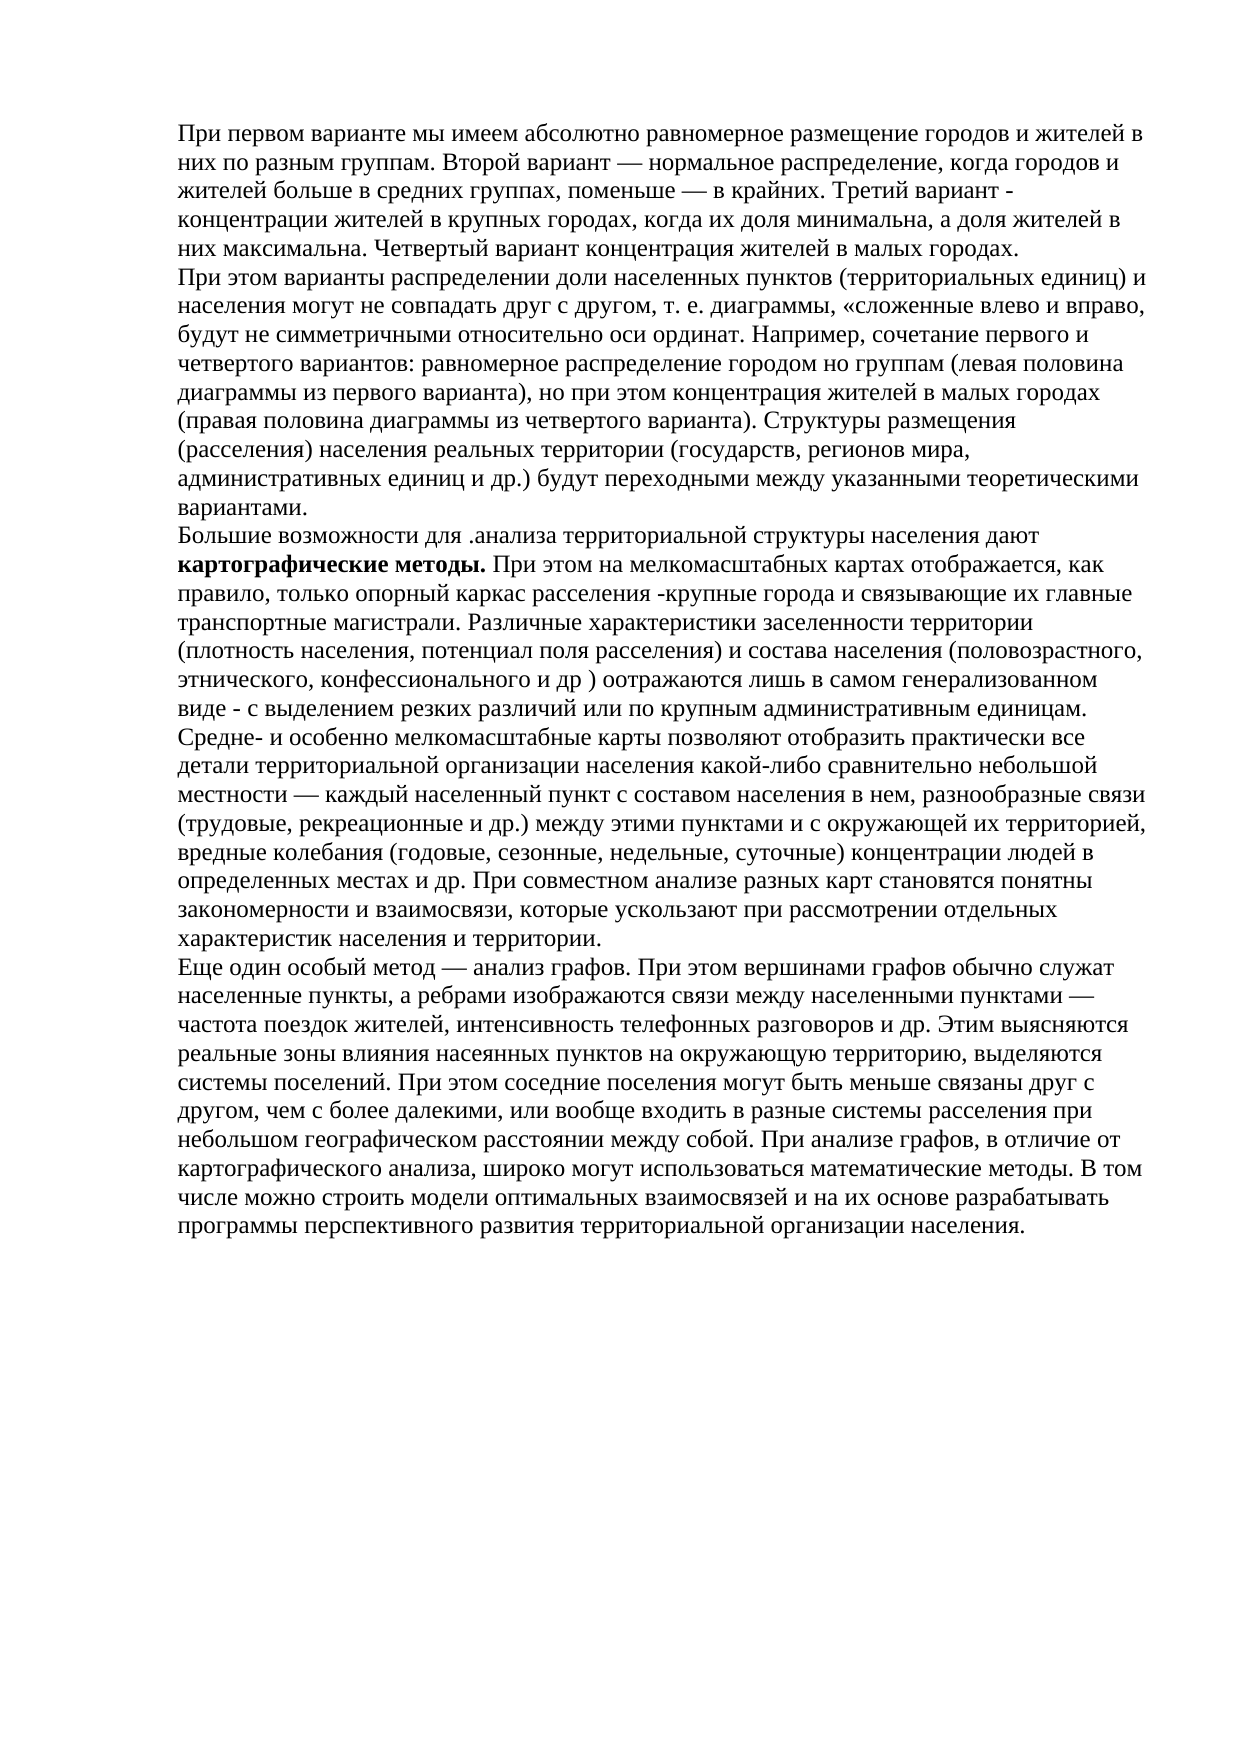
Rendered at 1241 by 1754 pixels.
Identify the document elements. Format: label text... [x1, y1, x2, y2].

text При первом варианте мы имеем абсолютно равномерное размещение городов и жителей в них по разным группам. Второй вариант — нормальное распределение, когда городов и жителей больше в средних группах, поменьше — в крайних. Третий вариант - концентрации жителей в крупных городах, когда их доля минимальна, а доля жителей в них максимальна. Четвертый вариант концентрация жителей в малых городах. [177, 118, 1152, 262]
text Средне- и особенно мелкомасштабные карты позволяют отобразить практически все детали территориальной организации населения какой-либо сравнительно небольшой местности — каждый населенный пункт с составом населения в нем, разнообразные связи (трудовые, рекреационные и др.) между этими пунктами и с окружающей их территорией, вредные колебания (годовые, сезонные, недельные, суточные) концентрации людей в определенных местах и др. При совместном анализе разных карт становятся понятны закономерности и взаимосвязи, которые ускользают при рассмотрении отдельных характеристик населения и территории. [177, 722, 1152, 952]
text Большие возможности для .анализа территориальной структуры населения дают картографические методы. При этом на мелкомасштабных картах отображается, как правило, только опорный каркас расселения -крупные города и связывающие их главные транспортные магистрали. Различные характеристики заселенности территории (плотность населения, потенциал поля расселения) и состава населения (половозрастного, этнического, конфессионального и др ) oотражаются лишь в самом генерализованном виде - с выделением резких различий или по крупным административным единицам. [177, 521, 1152, 722]
text системы поселений. При этом соседние поселения могут быть меньше связаны друг с другом, чем с более далекими, или вообще входить в разные системы расселения при небольшом географическом расстоянии между собой. При анализе графов, в отличие от картографического анализа, широко могут использоваться математические методы. В том числе можно строить модели оптимальных взаимосвязей и на их основе разрабатывать программы перспективного развития территориальной организации населения. [177, 1067, 1152, 1239]
text При этом варианты распределении доли населенных пунктов (территориальных единиц) и населения могут не совпадать друг с другом, т. е. диаграммы, «сложенные влево и вправо, будут не симметричными относительно оси ординат. Например, сочетание первого и четвертого вариантов: равномерное распределение городом но группам (левая половина диаграммы из первого варианта), но при этом концентрация жителей в малых городах (правая половина диаграммы из четвертого варианта). Структуры размещения (расселения) населения реальных территории (государств, регионов мира, административных единиц и др.) будут переходными между указанными теоретическими вариантами. [177, 262, 1152, 521]
text Еще один особый метод — анализ графов. При этом вершинами графов обычно служат населенные пункты, а ребрами изображаются связи между населенными пунктами — частота поездок жителей, интенсивность телефонных разговоров и др. Этим выясняются реальные зоны влияния насеянных пунктов на окружающую территорию, выделяются [177, 952, 1152, 1067]
